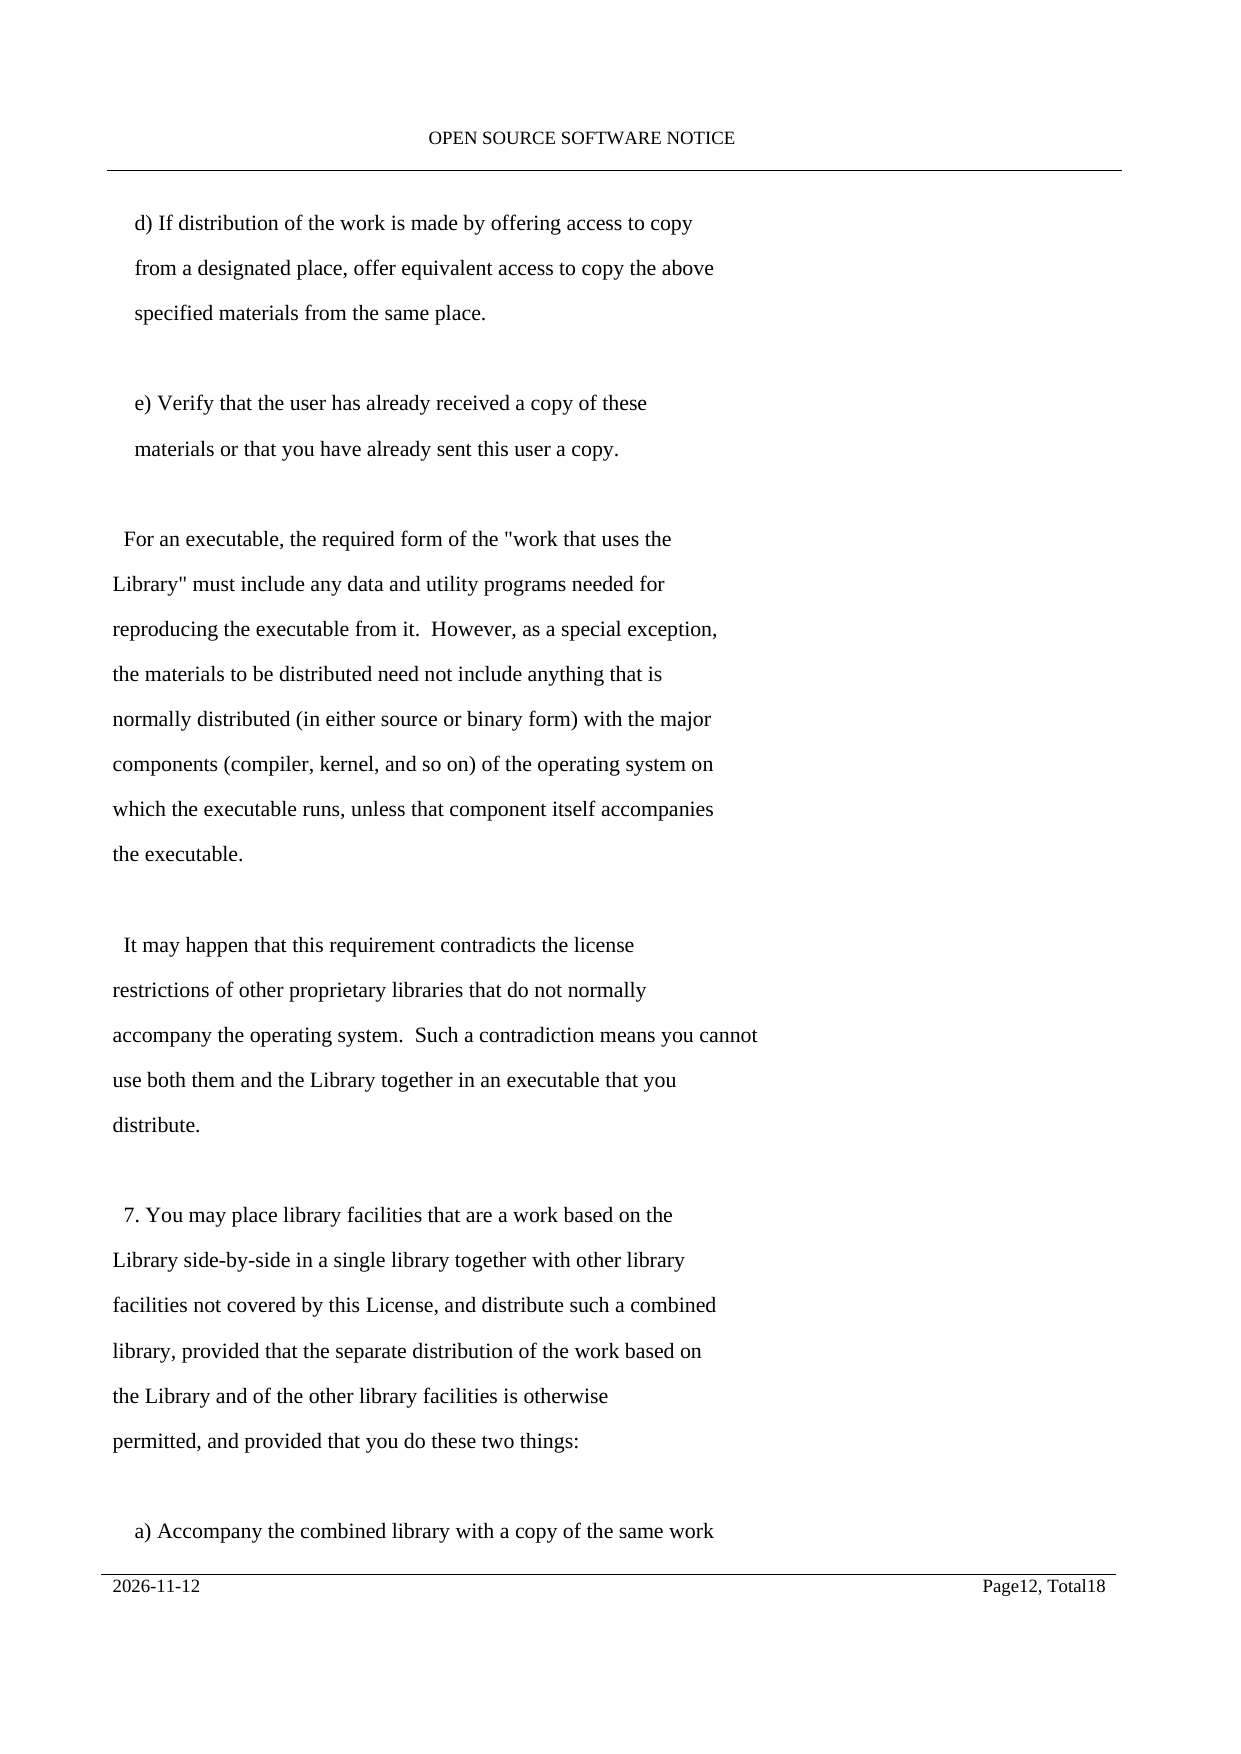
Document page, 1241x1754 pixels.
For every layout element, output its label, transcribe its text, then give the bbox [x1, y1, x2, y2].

text restrictions of other proprietary libraries that do not normally [112, 973, 1128, 1006]
text facilities not covered by this License, and distribute such a combined [112, 1289, 1128, 1321]
text specified materials from the same place. [112, 297, 1128, 329]
text reproducing the executable from it. However, as a special exception, [112, 612, 1128, 645]
text For an executable, the required form of the "work that uses the [112, 522, 1128, 554]
text d) If distribution of the work is made by offering access to copy [112, 206, 1128, 239]
text which the executable runs, unless that component itself accompanies [112, 793, 1128, 825]
text accompany the operating system. Such a contradiction means you cannot [112, 1018, 1128, 1051]
text 7. You may place library facilities that are a work based on the [112, 1199, 1128, 1231]
text a) Accompany the combined library with a copy of the same work [112, 1514, 1128, 1547]
text materials or that you have already sent this user a copy. [112, 432, 1128, 464]
text the executable. [112, 838, 1128, 870]
text library, provided that the separate distribution of the work based on [112, 1334, 1128, 1366]
text components (compiler, kernel, and so on) of the operating system on [112, 748, 1128, 780]
text permitted, and provided that you do these two things: [112, 1424, 1128, 1457]
text use both them and the Library together in an executable that you [112, 1063, 1128, 1096]
text e) Verify that the user has already received a copy of these [112, 387, 1128, 419]
text normally distributed (in either source or binary form) with the major [112, 702, 1128, 735]
text distribute. [112, 1108, 1128, 1141]
text from a designated place, offer equivalent access to copy the above [112, 251, 1128, 284]
text Library side-by-side in a single library together with other library [112, 1244, 1128, 1276]
text It may happen that this requirement contradicts the license [112, 928, 1128, 961]
text the materials to be distributed need not include anything that is [112, 657, 1128, 690]
text the Library and of the other library facilities is otherwise [112, 1379, 1128, 1412]
text Library" must include any data and utility programs needed for [112, 567, 1128, 600]
